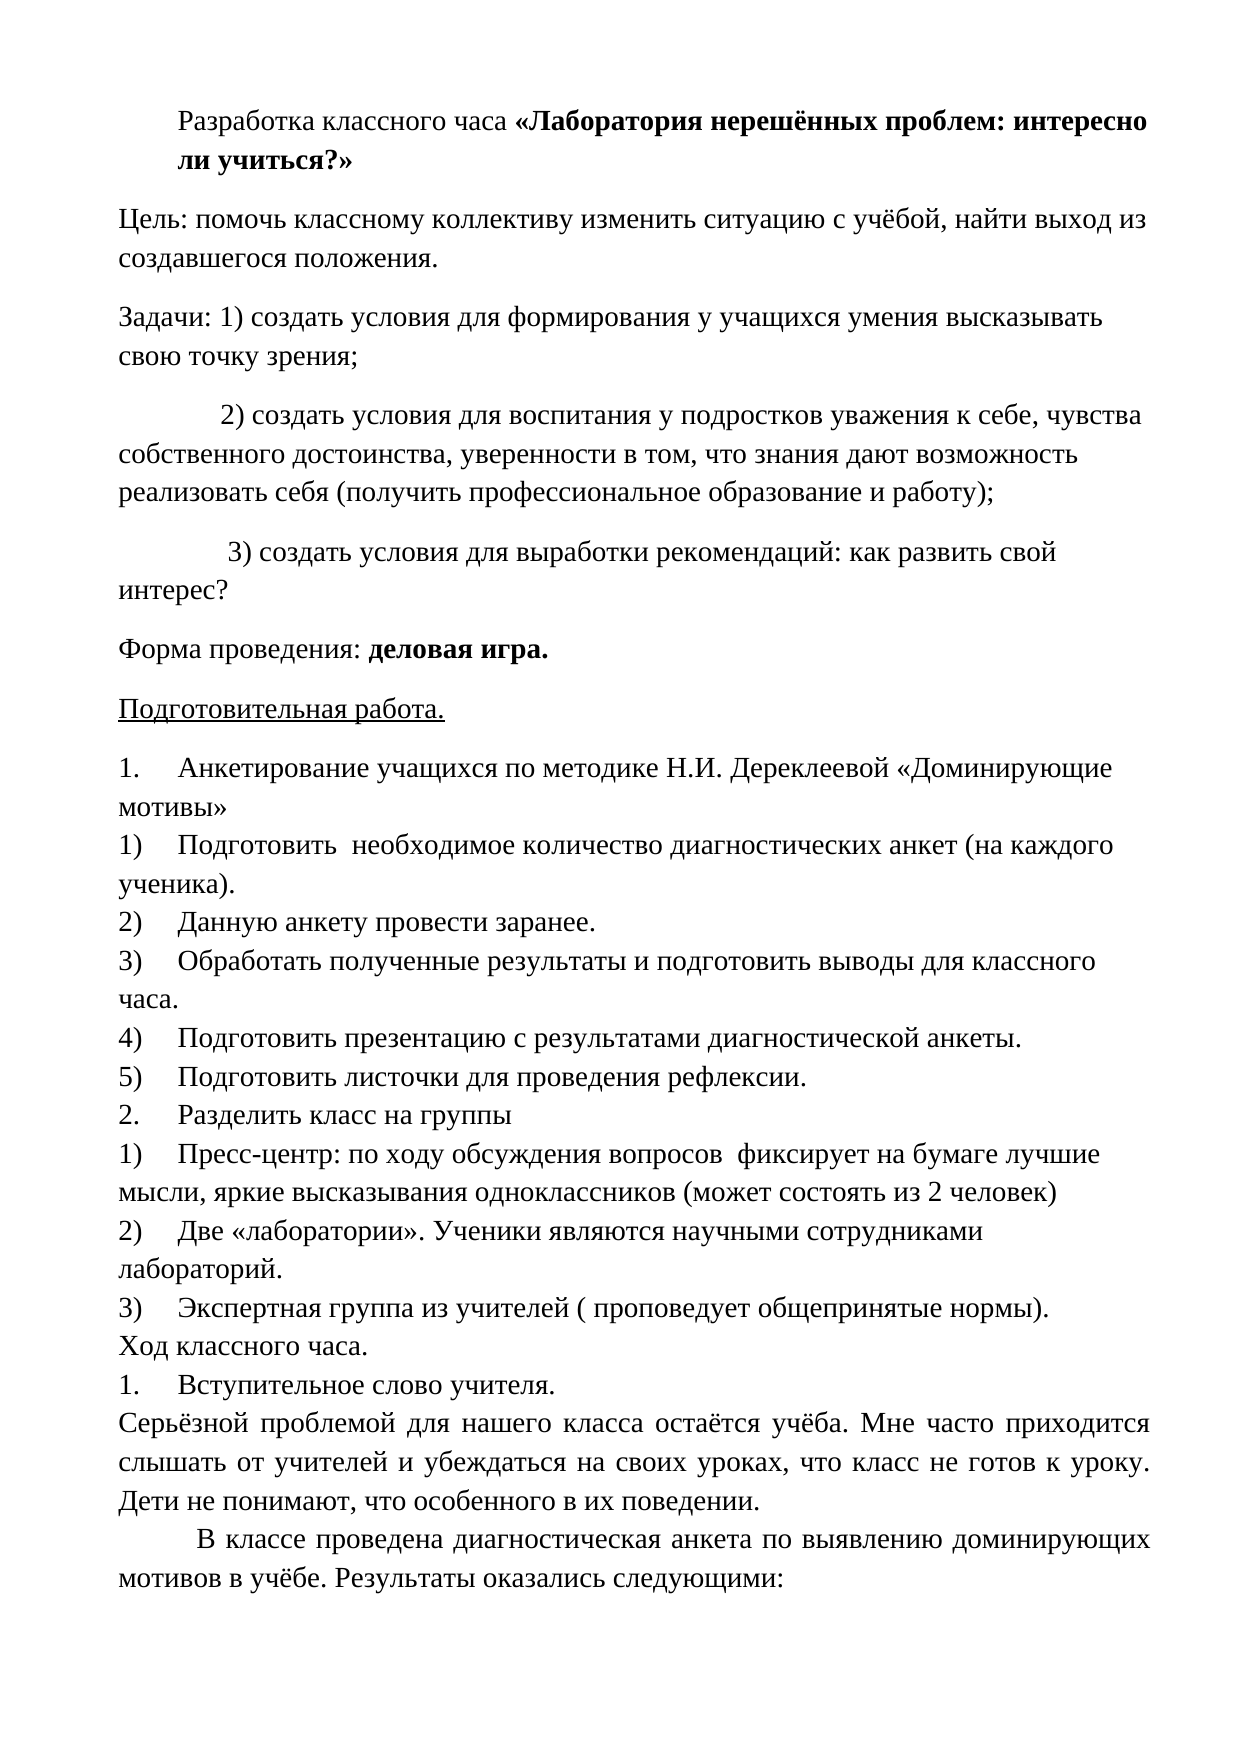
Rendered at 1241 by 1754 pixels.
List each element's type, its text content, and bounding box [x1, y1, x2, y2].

list Ход классного часа. [118, 1328, 1152, 1362]
list Вступительное слово учителя. [118, 1367, 1152, 1401]
list Серьёзной проблемой для нашего класса остаётся учёба. Мне часто приходится слышать от учителей и убеждаться на своих уроках, что класс не готов к уроку. Дети не понимают, что особенного в их поведении. [118, 1406, 1152, 1516]
list Две «лаборатории». Ученики являются научными сотрудниками лабораторий. [118, 1213, 1152, 1285]
text Цель: помочь классному коллективу изменить ситуацию с учёбой, найти выход из создавшегося положения. [118, 201, 1152, 273]
text Задачи: 1) создать условия для формирования у учащихся умения высказывать свою точку зрения; [118, 299, 1152, 371]
list Анкетирование учащихся по методике Н.И. Дереклеевой «Доминирующие мотивы» [118, 750, 1152, 822]
list Подготовить необходимое количество диагностических анкет (на каждого ученика). [118, 827, 1152, 899]
text Разработка классного часа «Лаборатория нерешённых проблем: интересно ли учиться?» [177, 103, 1152, 176]
list Обработать полученные результаты и подготовить выводы для классного часа. [118, 943, 1152, 1015]
list Подготовить листочки для проведения рефлексии. [118, 1059, 1152, 1092]
text Подготовительная работа. [118, 691, 1152, 724]
list Данную анкету провести заранее. [118, 904, 1152, 938]
list Разделить класс на группы [118, 1097, 1152, 1131]
list Экспертная группа из учителей ( проповедует общепринятые нормы). [118, 1290, 1152, 1323]
text Форма проведения: деловая игра. [118, 632, 1152, 665]
list В классе проведена диагностическая анкета по выявлению доминирующих мотивов в учёбе. Результаты оказались следующими: [118, 1521, 1152, 1593]
text 3) создать условия для выработки рекомендаций: как развить свой интерес? [118, 534, 1152, 606]
list Пресс-центр: по ходу обсуждения вопросов фиксирует на бумаге лучшие мысли, яркие высказывания одноклассников (может состоять из 2 человек) [118, 1136, 1152, 1208]
list Подготовить презентацию с результатами диагностической анкеты. [118, 1020, 1152, 1054]
text 2) создать условия для воспитания у подростков уважения к себе, чувства собственного достоинства, уверенности в том, что знания дают возможность реализовать себя (получить профессиональное образование и работу); [118, 397, 1152, 508]
